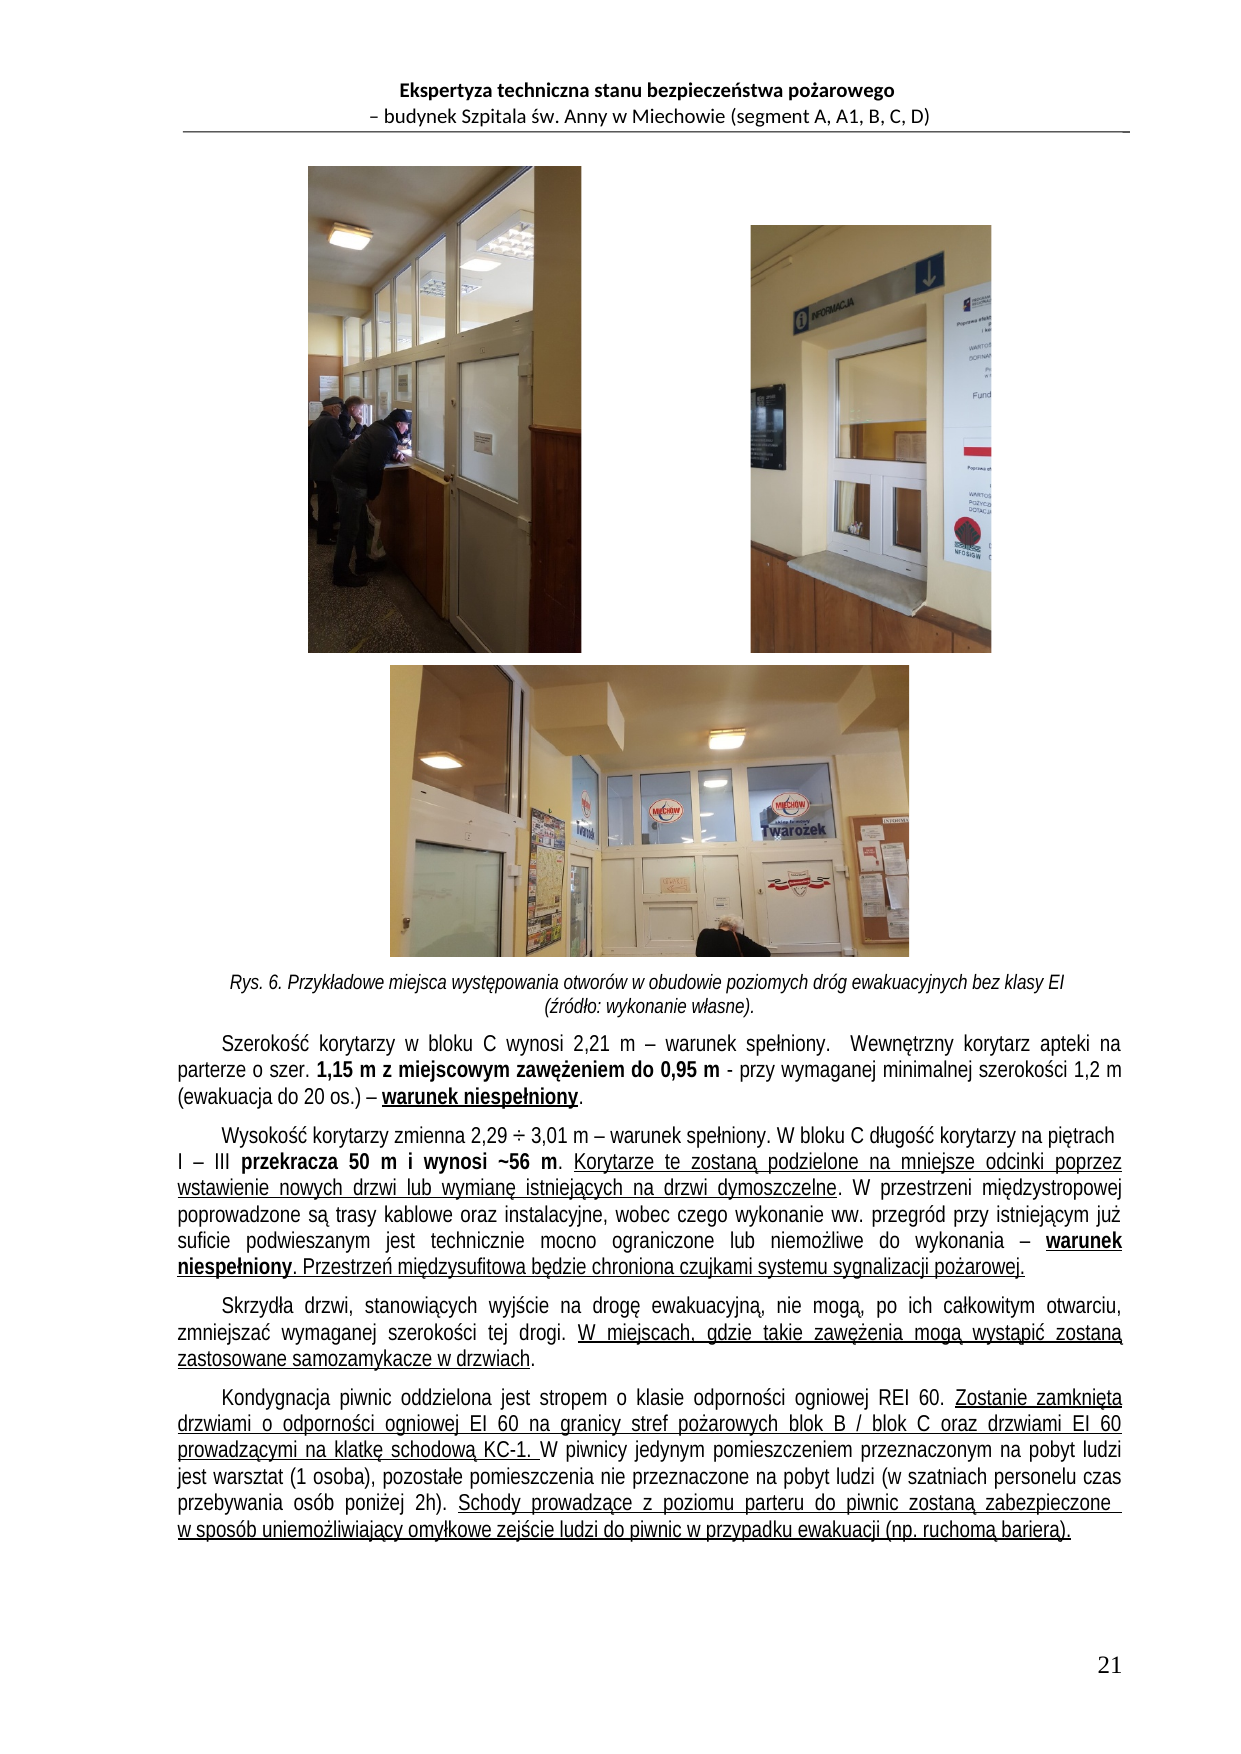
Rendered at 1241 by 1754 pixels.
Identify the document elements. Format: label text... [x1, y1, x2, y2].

text Szerokość korytarzy w bloku C wynosi 2,21 m – warunek spełniony. Wewnętrzny korytarz apteki na parterze o szer. 1,15 m z miejscowym zawężeniem do 0,95 m - przy wymaganej minimalnej szerokości 1,2 m (ewakuacja do 20 os.) – warunek niespełniony. [177, 1030, 1122, 1109]
text Wysokość korytarzy zmienna 2,29 ÷ 3,01 m – warunek spełniony. W bloku C długość korytarzy na piętrach I – III przekracza 50 m i wynosi ~56 m. Korytarze te zostaną podzielone na mniejsze odcinki poprzez wstawienie nowych drzwi lub wymianę istniejących na drzwi dymoszczelne. W przestrzeni międzystropowej poprowadzone są trasy kablowe oraz instalacyjne, wobec czego wykonanie ww. przegród przy istniejącym już suficie podwieszanym jest technicznie mocno ograniczone lub niemożliwe do wykonania – warunek niespełniony. Przestrzeń międzysufitowa będzie chroniona czujkami systemu sygnalizacji pożarowej. [177, 1122, 1122, 1280]
text Rys. 6. Przykładowe miejsca występowania otworów w obudowie poziomych dróg ewakuacyjnych bez klasy EI (źródło: wykonanie własne). [177, 969, 1122, 1017]
text Kondygnacja piwnic oddzielona jest stropem o klasie odporności ogniowej REI 60. Zostanie zamknięta drzwiami o odporności ogniowej EI 60 na granicy stref pożarowych blok B / blok C oraz drzwiami EI 60 prowadzącymi na klatkę schodową KC-1. W piwnicy jedynym pomieszczeniem przeznaczonym na pobyt ludzi jest warsztat (1 osoba), pozostałe pomieszczenia nie przeznaczone na pobyt ludzi (w szatniach personelu czas przebywania osób poniżej 2h). Schody prowadzące z poziomu parteru do piwnic zostaną zabezpieczone w sposób uniemożliwiający omyłkowe zejście ludzi do piwnic w przypadku ewakuacji (np. ruchomą barierą). [177, 1384, 1122, 1433]
picture [308, 166, 582, 653]
text Skrzydła drzwi, stanowiących wyjście na drogę ewakuacyjną, nie mogą, po ich całkowitym otwarciu, zmniejszać wymaganej szerokości tej drogi. W miejscach, gdzie takie zawężenia mogą wystąpić zostaną zastosowane samozamykacze w drzwiach. [177, 1292, 1122, 1371]
text Kondygnacja piwnic oddzielona jest stropem o klasie odporności ogniowej REI 60. Zostanie zamknięta drzwiami o odporności ogniowej EI 60 na granicy stref pożarowych blok B / blok C oraz drzwiami EI 60 prowadzącymi na klatkę schodową KC-1. W piwnicy jedynym pomieszczeniem przeznaczonym na pobyt ludzi jest warsztat (1 osoba), pozostałe pomieszczenia nie przeznaczone na pobyt ludzi (w szatniach personelu czas przebywania osób poniżej 2h). Schody prowadzące z poziomu parteru do piwnic zostaną zabezpieczone w sposób uniemożliwiający omyłkowe zejście ludzi do piwnic w przypadku ewakuacji (np. ruchomą barierą). [177, 1434, 1122, 1542]
picture [390, 665, 910, 957]
picture [750, 225, 992, 653]
